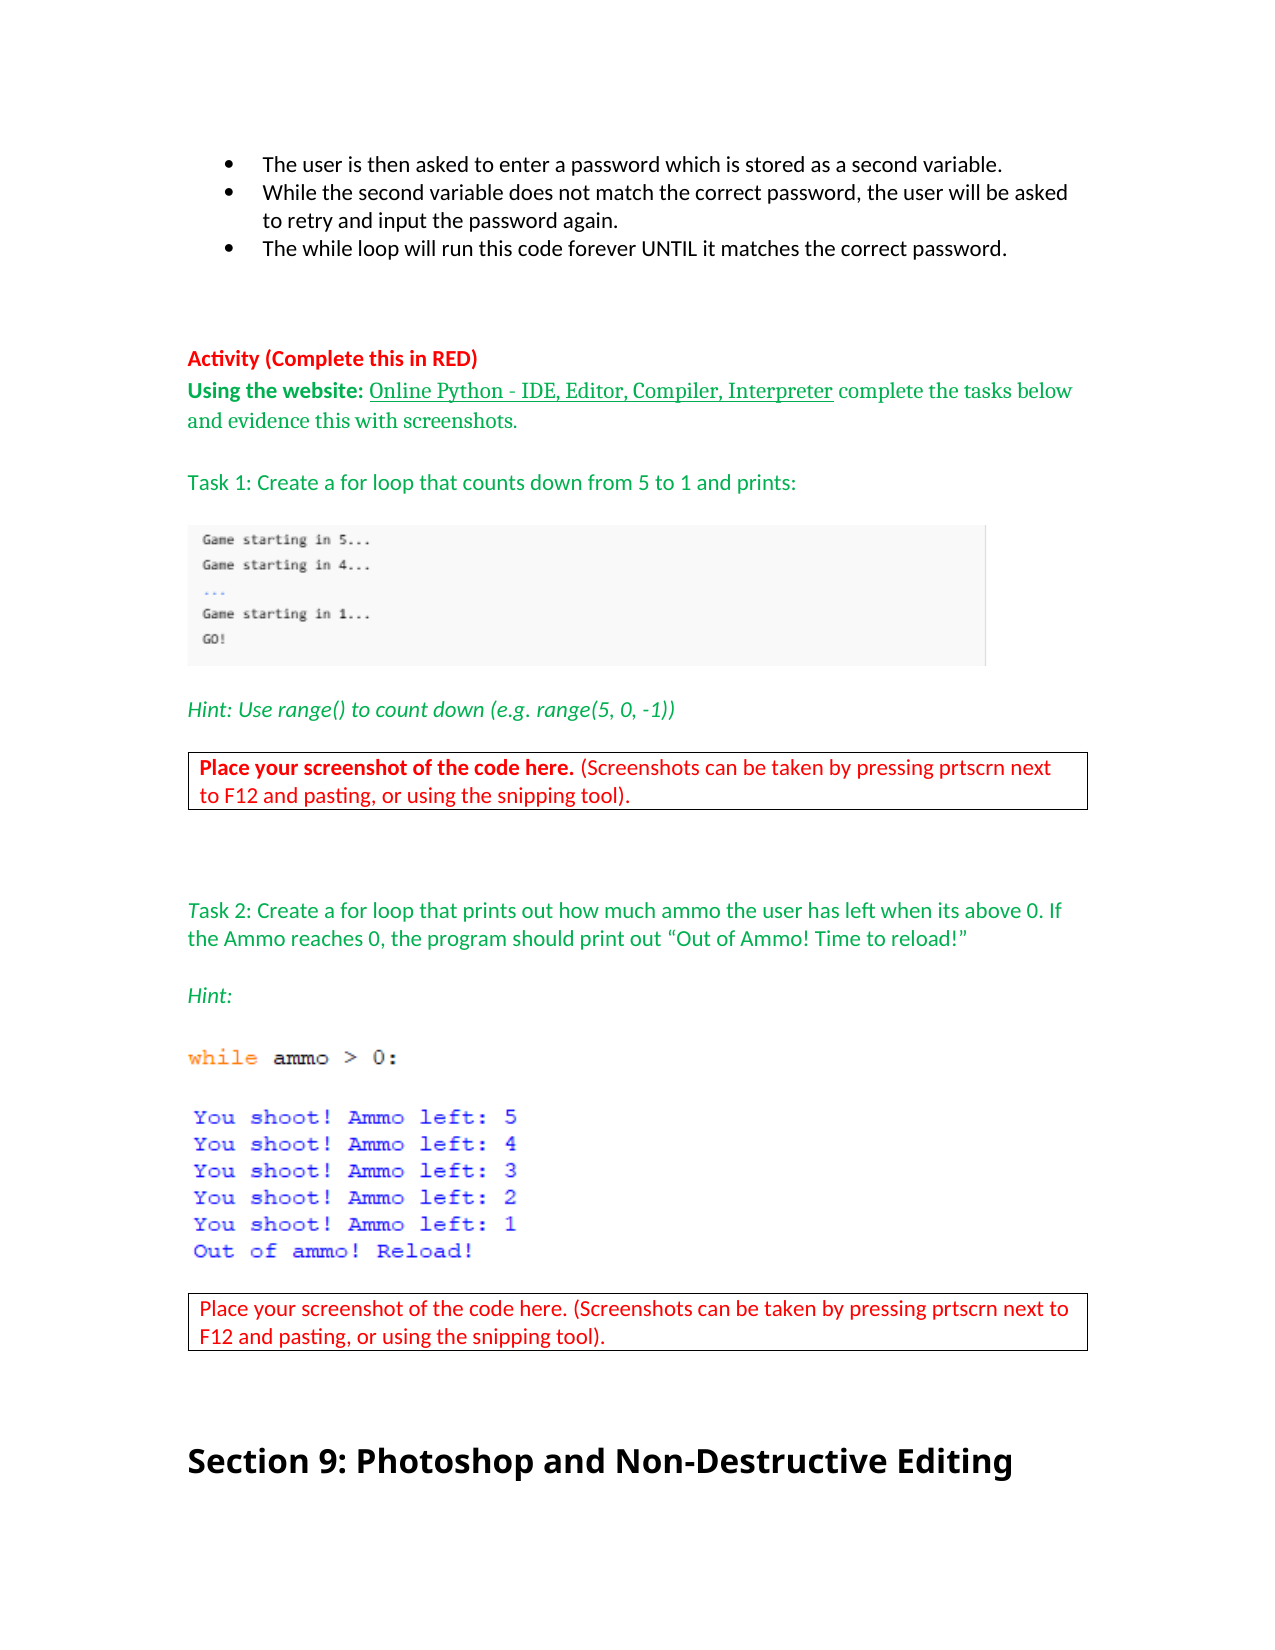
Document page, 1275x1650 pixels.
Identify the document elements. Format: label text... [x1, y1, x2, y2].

picture [187, 1261, 419, 1297]
picture [187, 150, 804, 316]
text Hint: Use range() to count down (e.g. range(5, 0, -1)) [187, 918, 1087, 946]
text Task 1: Create a for loop that counts down from 5 to 1 and prints: [187, 691, 1087, 719]
picture [187, 1326, 532, 1487]
list While the second variable does not match the correct password, the user will be asked to retry and input the password again. [225, 401, 1087, 457]
picture [187, 748, 987, 889]
text Hint: [187, 1205, 1087, 1233]
list The user is then asked to enter a password which is stored as a second variable. [225, 373, 1087, 401]
list The while loop will run this code forever UNTIL it matches the correct password. [225, 457, 1087, 485]
list The code starts with a correct password. [225, 345, 1087, 373]
text Task 2: Create a for loop that prints out how much ammo the user has left when its above 0. If the Ammo reaches 0, the program should print out “Out of Ammo! Time to reload!” [187, 1119, 1087, 1176]
text Activity (Complete this in RED) Using the website: Online Python - IDE, Editor, Compiler, Interpreter complete the tasks below and evidence this with screenshots. [187, 567, 1087, 658]
table_header Place your screenshot of the code here. (Screenshots can be taken by pressing prtscrn next to F12 and pasting, or using the snipping tool). [189, 976, 1087, 1032]
